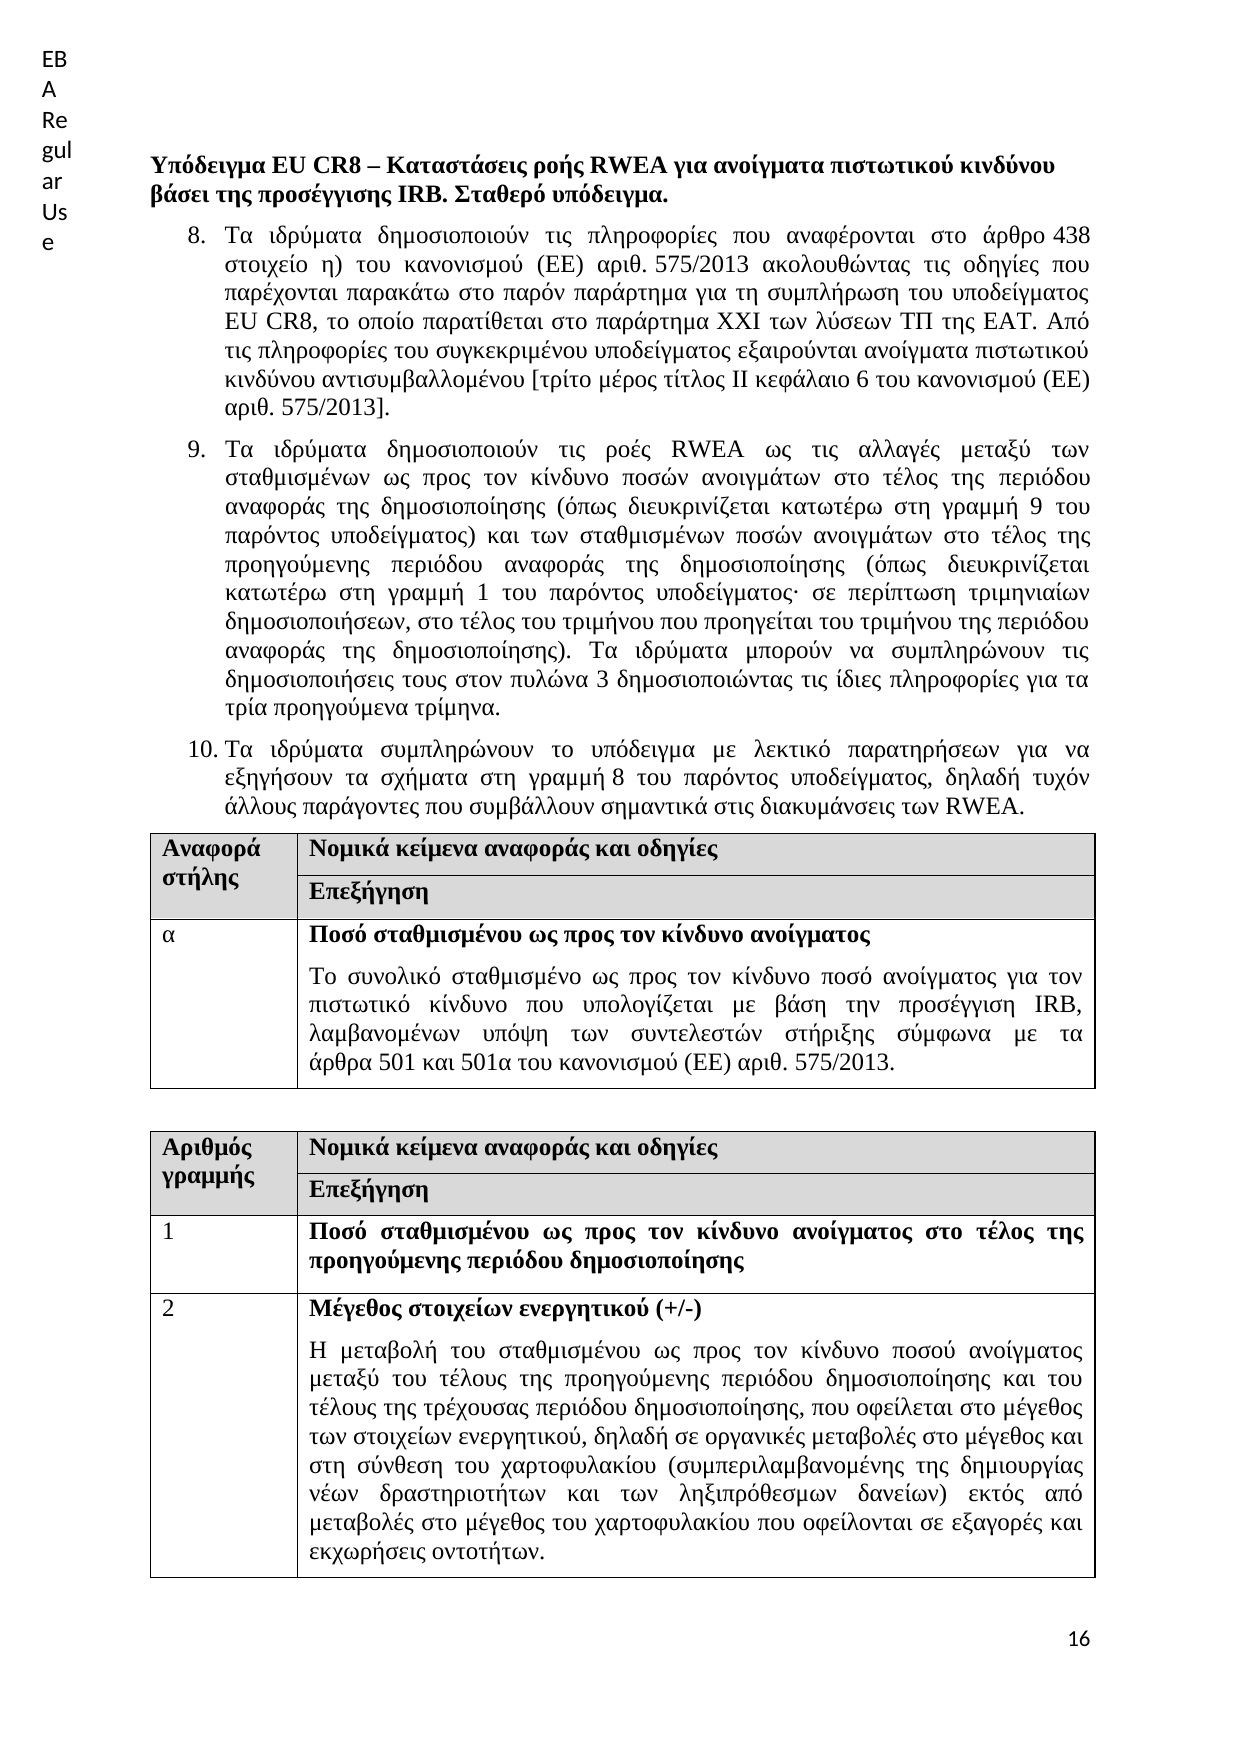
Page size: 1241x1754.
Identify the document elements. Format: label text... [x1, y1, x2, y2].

table_cell α [151, 920, 297, 1088]
table_cell 2 [151, 1294, 297, 1577]
table_cell Ποσό σταθμισμένου ως προς τον κίνδυνο ανοίγματος Το συνολικό σταθμισμένο ως προς τον κίνδυνο ποσό ανοίγματος για τον πιστωτικό κίνδυνο που υπολογίζεται με βάση την προσέγγιση IRB, λαμβανομένων υπόψη των συντελεστών στήριξης σύμφωνα με τα άρθρα 501 και 501α του κανονισμού (ΕΕ) αριθ. 575/2013. [298, 920, 1094, 1088]
table_header Αναφορά στήλης [151, 834, 297, 918]
table_header Νομικά κείμενα αναφοράς και οδηγίες [298, 834, 1094, 875]
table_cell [298, 1294, 1094, 1577]
list Τα ιδρύματα δημοσιοποιούν τις πληροφορίες που αναφέρονται στο άρθρο 438 στοιχείο η) του κανονισμού (ΕΕ) αριθ. 575/2013 ακολουθώντας τις οδηγίες που παρέχονται παρακάτω στο παρόν παράρτημα για τη συμπλήρωση του υποδείγματος EU CR8, το οποίο παρατίθεται στο παράρτημα XXI των λύσεων ΤΠ της ΕΑΤ. Από τις πληροφορίες του συγκεκριμένου υποδείγματος εξαιρούνται ανοίγματα πιστωτικού κινδύνου αντισυμβαλλομένου [τρίτο μέρος τίτλος II κεφάλαιο 6 του κανονισμού (ΕΕ) αριθ. 575/2013]. [187, 220, 1090, 421]
table_cell Επεξήγηση [298, 1174, 1094, 1215]
table_cell Ποσό σταθμισμένου ως προς τον κίνδυνο ανοίγματος στο τέλος της προηγούμενης περιόδου δημοσιοποίησης [298, 1216, 1094, 1292]
table_cell 1 [151, 1216, 297, 1292]
list Τα ιδρύματα δημοσιοποιούν τις ροές RWEA ως τις αλλαγές μεταξύ των σταθμισμένων ως προς τον κίνδυνο ποσών ανοιγμάτων στο τέλος της περιόδου αναφοράς της δημοσιοποίησης (όπως διευκρινίζεται κατωτέρω στη γραμμή 9 του παρόντος υποδείγματος) και των σταθμισμένων ποσών ανοιγμάτων στο τέλος της προηγούμενης περιόδου αναφοράς της δημοσιοποίησης (όπως διευκρινίζεται κατωτέρω στη γραμμή 1 του παρόντος υποδείγματος· σε περίπτωση τριμηνιαίων δημοσιοποιήσεων, στο τέλος του τριμήνου που προηγείται του τριμήνου της περιόδου αναφοράς της δημοσιοποίησης). Τα ιδρύματα μπορούν να συμπληρώνουν τις δημοσιοποιήσεις τους στον πυλώνα 3 δημοσιοποιώντας τις ίδιες πληροφορίες για τα τρία προηγούμενα τρίμηνα. [187, 434, 1090, 721]
table_cell Επεξήγηση [298, 876, 1094, 918]
table_header Νομικά κείμενα αναφοράς και οδηγίες [298, 1132, 1094, 1173]
text Υπόδειγμα EU CR8 – Καταστάσεις ροής RWEA για ανοίγματα πιστωτικού κινδύνου βάσει της προσέγγισης IRB. Σταθερό υπόδειγμα. [150, 150, 1090, 207]
table_header Αριθμός γραμμής [151, 1132, 297, 1215]
list Τα ιδρύματα συμπληρώνουν το υπόδειγμα με λεκτικό παρατηρήσεων για να εξηγήσουν τα σχήματα στη γραμμή 8 του παρόντος υποδείγματος, δηλαδή τυχόν άλλους παράγοντες που συμβάλλουν σημαντικά στις διακυμάνσεις των RWEA. [187, 734, 1090, 820]
